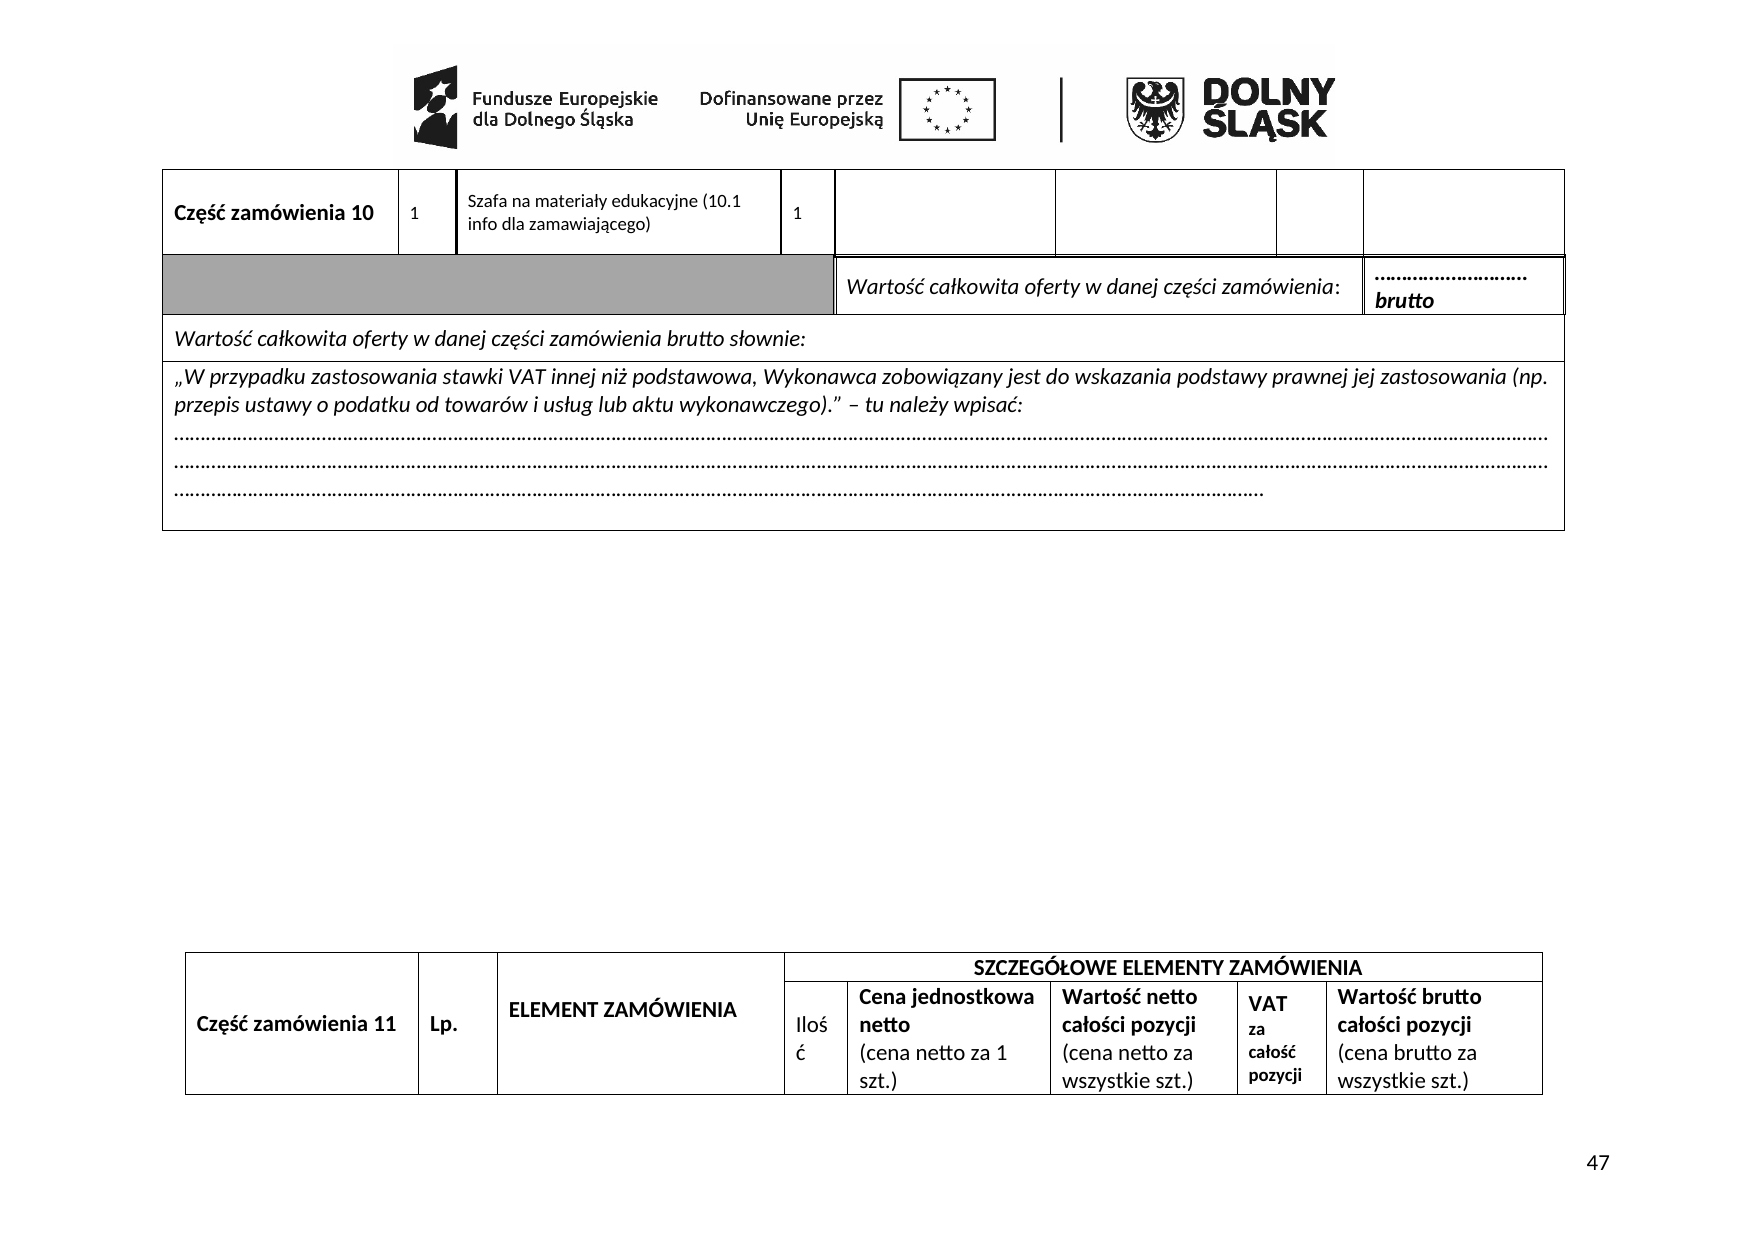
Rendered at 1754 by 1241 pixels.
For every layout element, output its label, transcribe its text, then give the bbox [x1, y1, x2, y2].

table_cell [1364, 170, 1564, 254]
table_header SZCZEGÓŁOWE ELEMENTY ZAMÓWIENIA [785, 953, 1542, 981]
table_cell [836, 170, 1055, 254]
table_cell Cena jednostkowa netto (cena netto za 1 szt.) [848, 982, 1050, 1094]
table_cell Wartość brutto całości pozycji (cena brutto za wszystkie szt.) [1327, 982, 1542, 1094]
table_header Lp. [419, 953, 497, 1094]
table_cell ………….…………… brutto [1365, 258, 1563, 314]
table_cell VAT za całość pozycji [1238, 982, 1326, 1094]
table_cell 1 [399, 170, 455, 254]
table_cell Wartość netto całości pozycji (cena netto za wszystkie szt.) [1051, 982, 1237, 1094]
table_header ELEMENT ZAMÓWIENIA [498, 953, 784, 1094]
table_header Część zamówienia 11 [186, 953, 418, 1094]
table_cell „W przypadku zastosowania stawki VAT innej niż podstawowa, Wykonawca zobowiązany jest do wskazania podstawy prawnej jej zastosowania (np. przepis ustawy o podatku od towarów i usług lub aktu wykonawczego).” – tu należy wpisać:……………………………………………………………………………………………………………………………………………………………………………………………………………………………………………………………………………………………………………………………………………………………………………………………………………………………………………………………………………………………………………………………………………………………………………………………………………………………………………………………………… [163, 362, 1564, 530]
picture [392, 44, 1336, 169]
table_cell [1056, 170, 1276, 254]
table_cell [1277, 170, 1363, 254]
table_cell Część zamówienia 10 [163, 170, 398, 254]
table_cell Ilość [785, 982, 847, 1094]
table_cell Wartość całkowita oferty w danej części zamówienia brutto słownie: [163, 315, 1564, 361]
table_cell Wartość całkowita oferty w danej części zamówienia: [837, 258, 1362, 314]
table_cell 1 [782, 170, 834, 254]
table_cell Szafa na materiały edukacyjne (10.1 info dla zamawiającego) [458, 170, 780, 254]
table_cell [163, 255, 833, 314]
